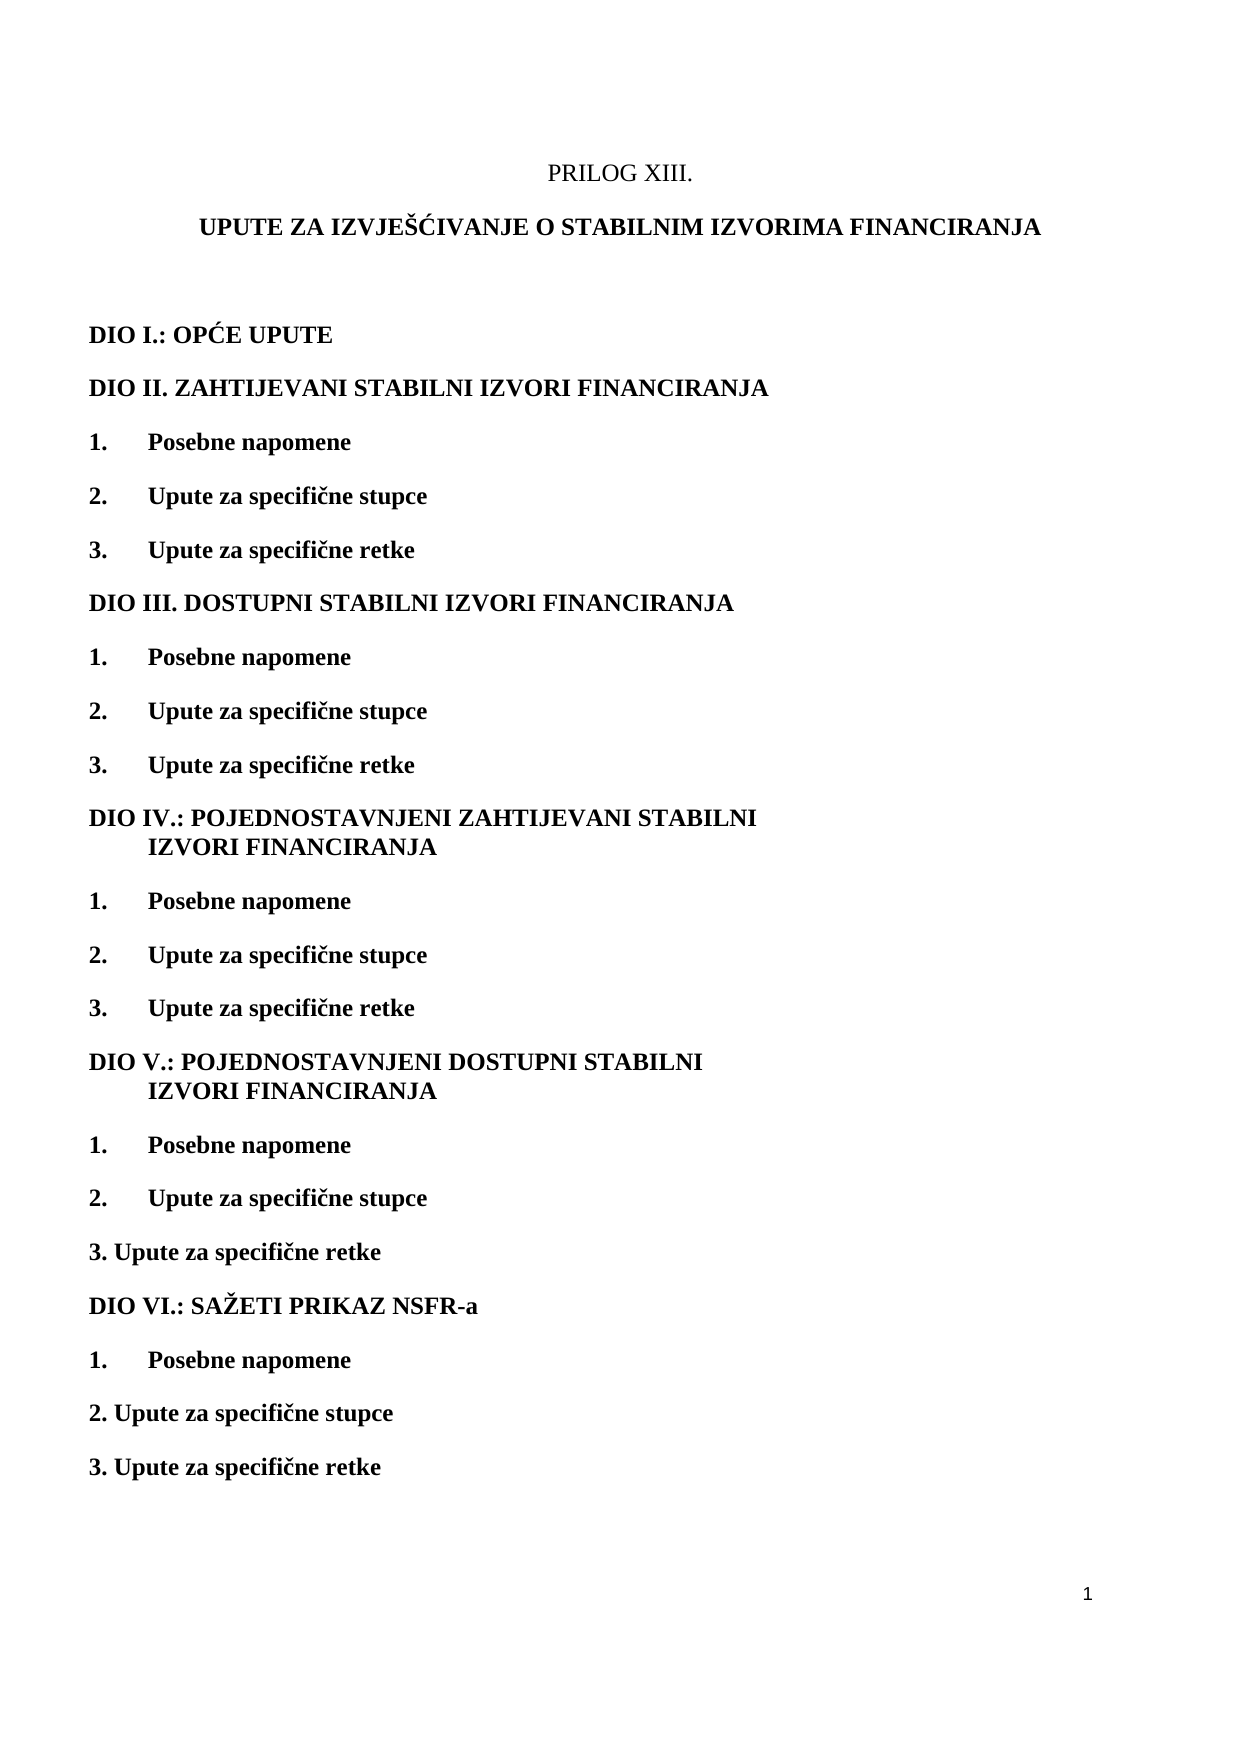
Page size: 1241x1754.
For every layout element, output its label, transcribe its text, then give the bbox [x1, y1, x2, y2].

text DIO III. DOSTUPNI STABILNI IZVORI FINANCIRANJA 26 [89, 588, 797, 617]
text 1. Posebne napomene 4 [89, 427, 797, 456]
text 1. Posebne napomene 26 [89, 642, 797, 671]
text 1. Posebne napomene 55 [89, 1345, 797, 1373]
text 2. Upute za specifične stupce 55 [89, 1398, 797, 1427]
text 3. Upute za specifične retke 40 [89, 993, 797, 1022]
text 3. Upute za specifične retke 29 [89, 750, 797, 778]
text DIO VI.: SAŽETI PRIKAZ NSFR-a 55 [89, 1291, 797, 1320]
text 1. Posebne napomene 36 [89, 886, 797, 915]
text 3. Upute za specifične retke 8 [89, 535, 797, 563]
text 3. Upute za specifične retke 55 [89, 1452, 797, 1481]
text DIO II. ZAHTIJEVANI STABILNI IZVORI FINANCIRANJA 4 [89, 373, 797, 402]
text 2. Upute za specifične stupce 39 [89, 940, 797, 968]
text 3. Upute za specifične retke 50 [89, 1237, 797, 1266]
text 1. Posebne napomene 47 [89, 1130, 797, 1158]
text 2. Upute za specifične stupce 7 [89, 481, 797, 510]
text DIO V.: POJEDNOSTAVNJENI DOSTUPNI STABILNI IZVORI FINANCIRANJA 47 [89, 1047, 797, 1105]
text 2. Upute za specifične stupce 49 [89, 1183, 797, 1212]
text PRILOG XIII. [148, 158, 1092, 187]
text DIO IV.: POJEDNOSTAVNJENI ZAHTIJEVANI STABILNI IZVORI FINANCIRANJA 36 [89, 803, 797, 861]
text DIO I.: OPĆE UPUTE 2 [89, 320, 797, 348]
text UPUTE ZA IZVJEŠĆIVANJE O STABILNIM IZVORIMA FINANCIRANJA [148, 212, 1092, 241]
text 2. Upute za specifične stupce 28 [89, 696, 797, 725]
